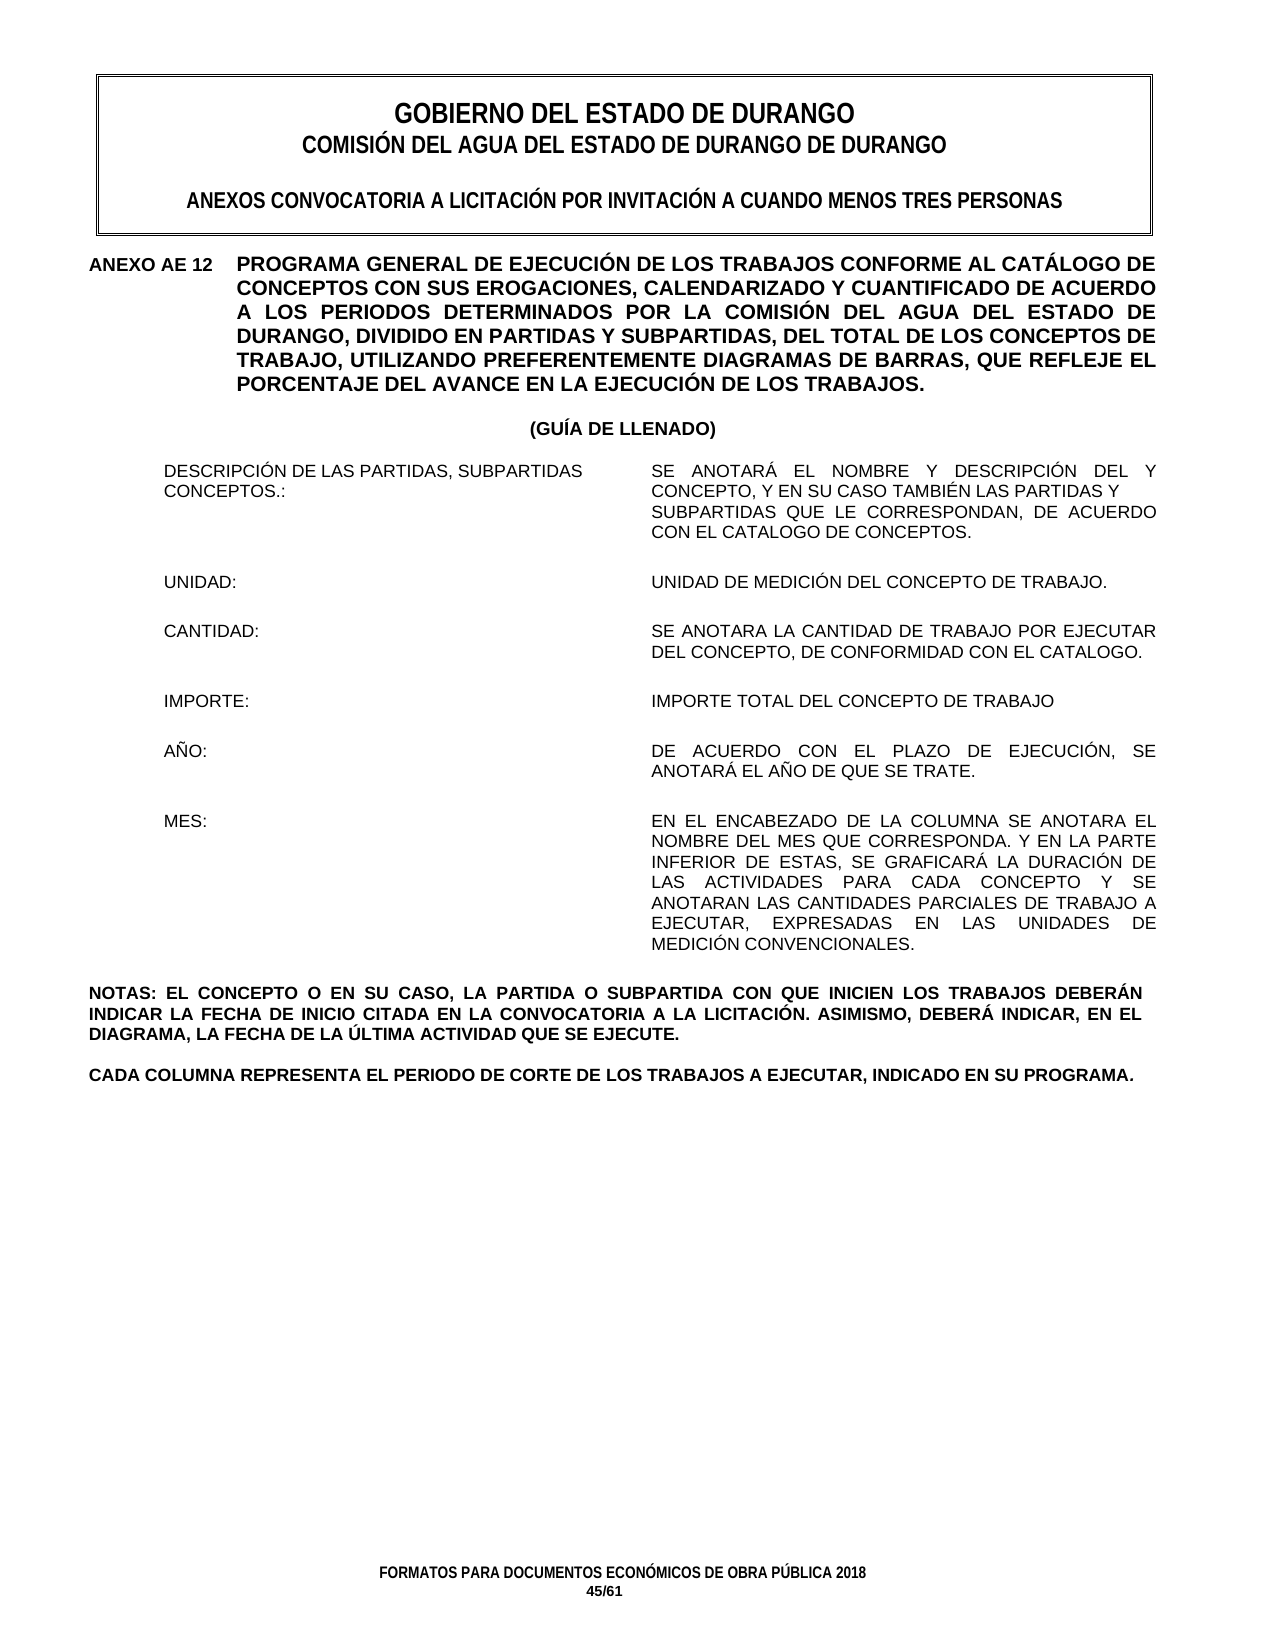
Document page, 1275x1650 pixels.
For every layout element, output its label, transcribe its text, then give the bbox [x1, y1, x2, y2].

text DESCRIPCIÓN DE LAS PARTIDAS, SUBPARTIDAS SE ANOTARÁ EL NOMBRE Y DESCRIPCIÓN DEL Y CONCEPTOS.: CONCEPTO, Y EN SU CASO TAMBIÉN LAS PARTIDAS Y [164, 461, 1157, 502]
text SUBPARTIDAS QUE LE CORRESPONDAN, DE ACUERDO CON EL CATALOGO DE CONCEPTOS. [651, 502, 1157, 542]
text IMPORTE: IMPORTE TOTAL DEL CONCEPTO DE TRABAJO [164, 691, 1157, 712]
text NOTAS: EL CONCEPTO O EN SU CASO, LA PARTIDA O SUBPARTIDA CON QUE INICIEN LOS TRABAJOS DEBERÁN INDICAR LA FECHA DE INICIO CITADA EN LA CONVOCATORIA A LA LICITACIÓN. ASIMISMO, DEBERÁ INDICAR, EN EL DIAGRAMA, LA FECHA DE LA ÚLTIMA ACTIVIDAD QUE SE EJECUTE. [89, 983, 1144, 1044]
text UNIDAD: UNIDAD DE MEDICIÓN DEL CONCEPTO DE TRABAJO. [164, 572, 1157, 592]
text CADA COLUMNA REPRESENTA EL PERIODO DE CORTE DE LOS TRABAJOS A EJECUTAR, INDICADO EN SU PROGRAMA. [89, 1064, 1152, 1085]
text AÑO: DE ACUERDO CON EL PLAZO DE EJECUCIÓN, SE ANOTARÁ EL AÑO DE QUE SE TRATE. [164, 741, 1157, 782]
text CANTIDAD: SE ANOTARA LA CANTIDAD DE TRABAJO POR EJECUTAR DEL CONCEPTO, DE CONFORMIDAD CON EL CATALOGO. [164, 621, 1157, 662]
text MES: EN EL ENCABEZADO DE LA COLUMNA SE ANOTARA EL NOMBRE DEL MES QUE CORRESPONDA. Y EN LA PARTE INFERIOR DE ESTAS, SE GRAFICARÁ LA DURACIÓN DE LAS ACTIVIDADES PARA CADA CONCEPTO Y SE ANOTARAN LAS CANTIDADES PARCIALES DE TRABAJO A EJECUTAR, EXPRESADAS EN LAS UNIDADES DE MEDICIÓN CONVENCIONALES. [164, 811, 1157, 954]
